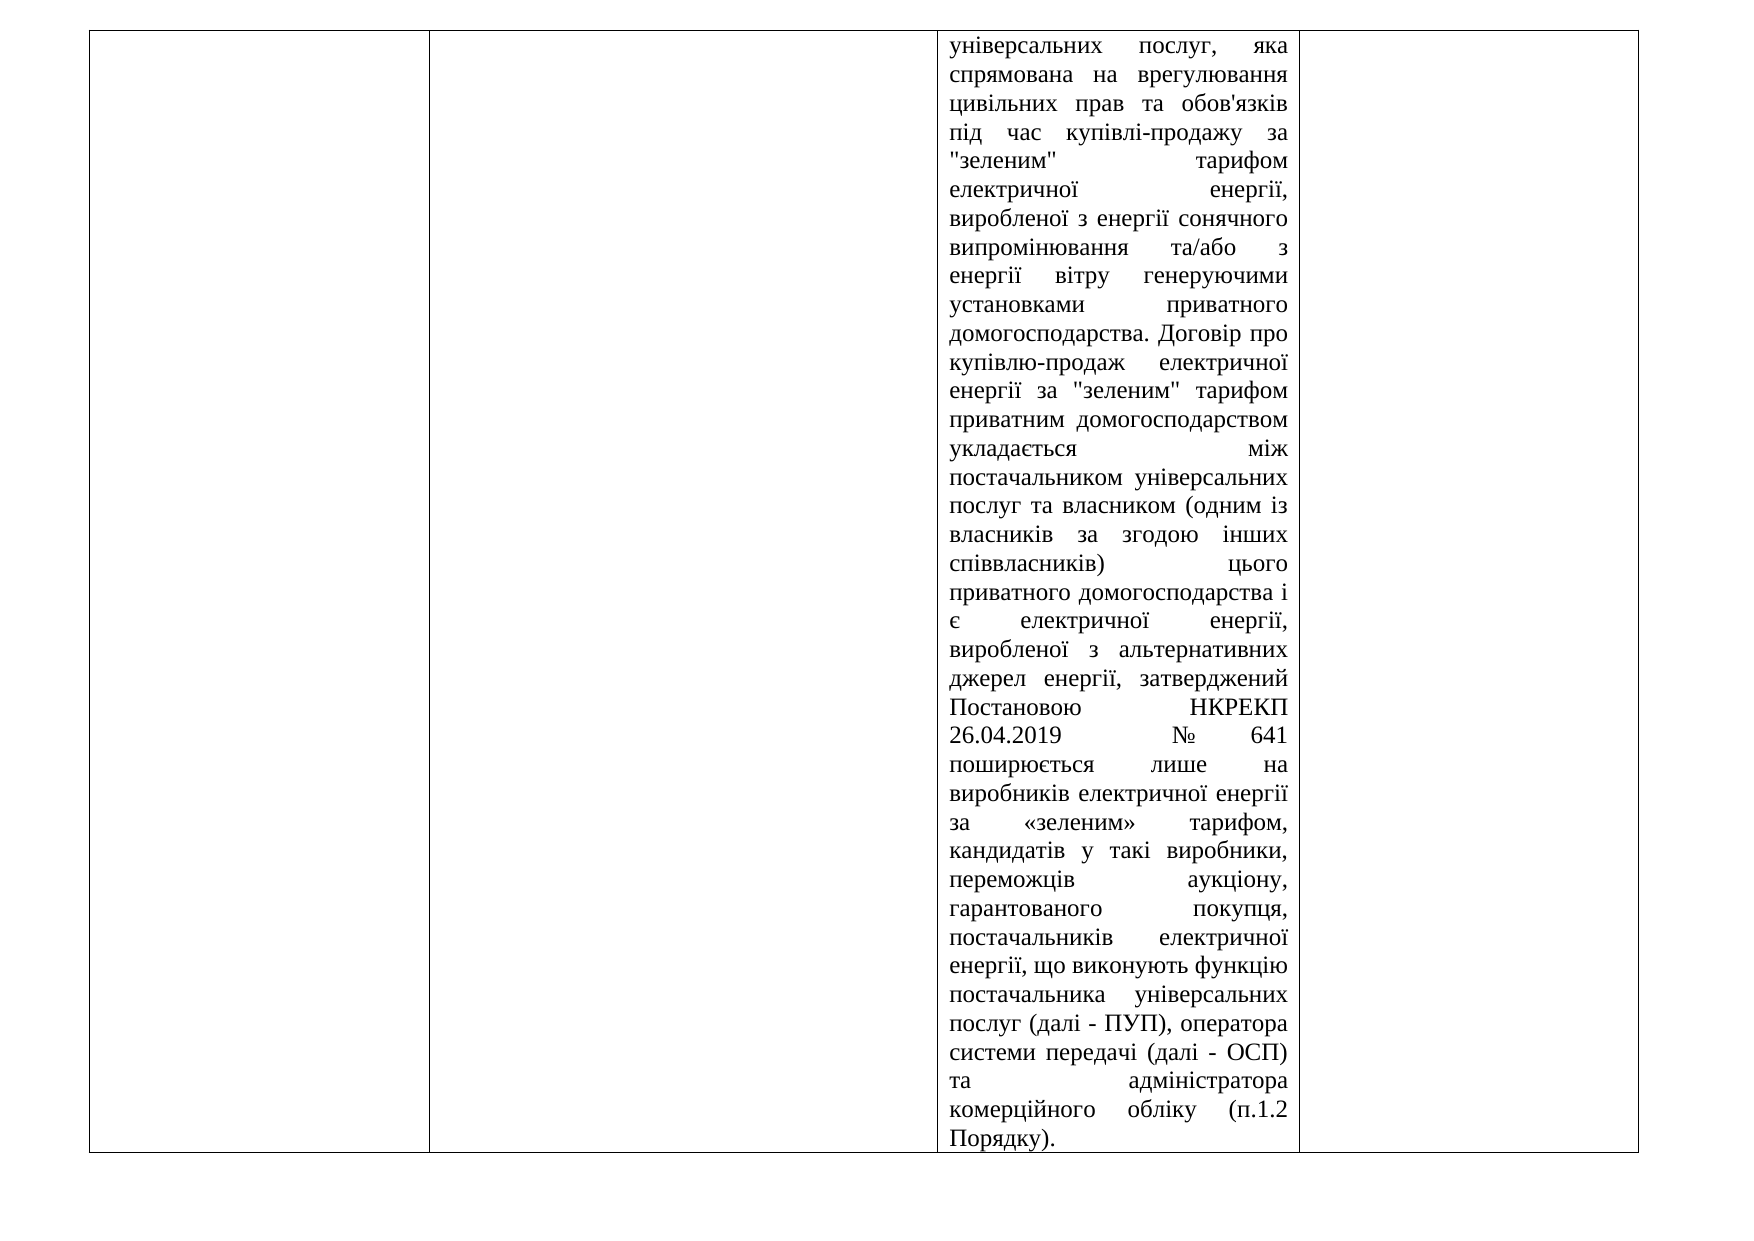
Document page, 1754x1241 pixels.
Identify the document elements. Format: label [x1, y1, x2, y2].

table_cell [430, 31, 937, 1152]
table_cell [938, 31, 1299, 1152]
